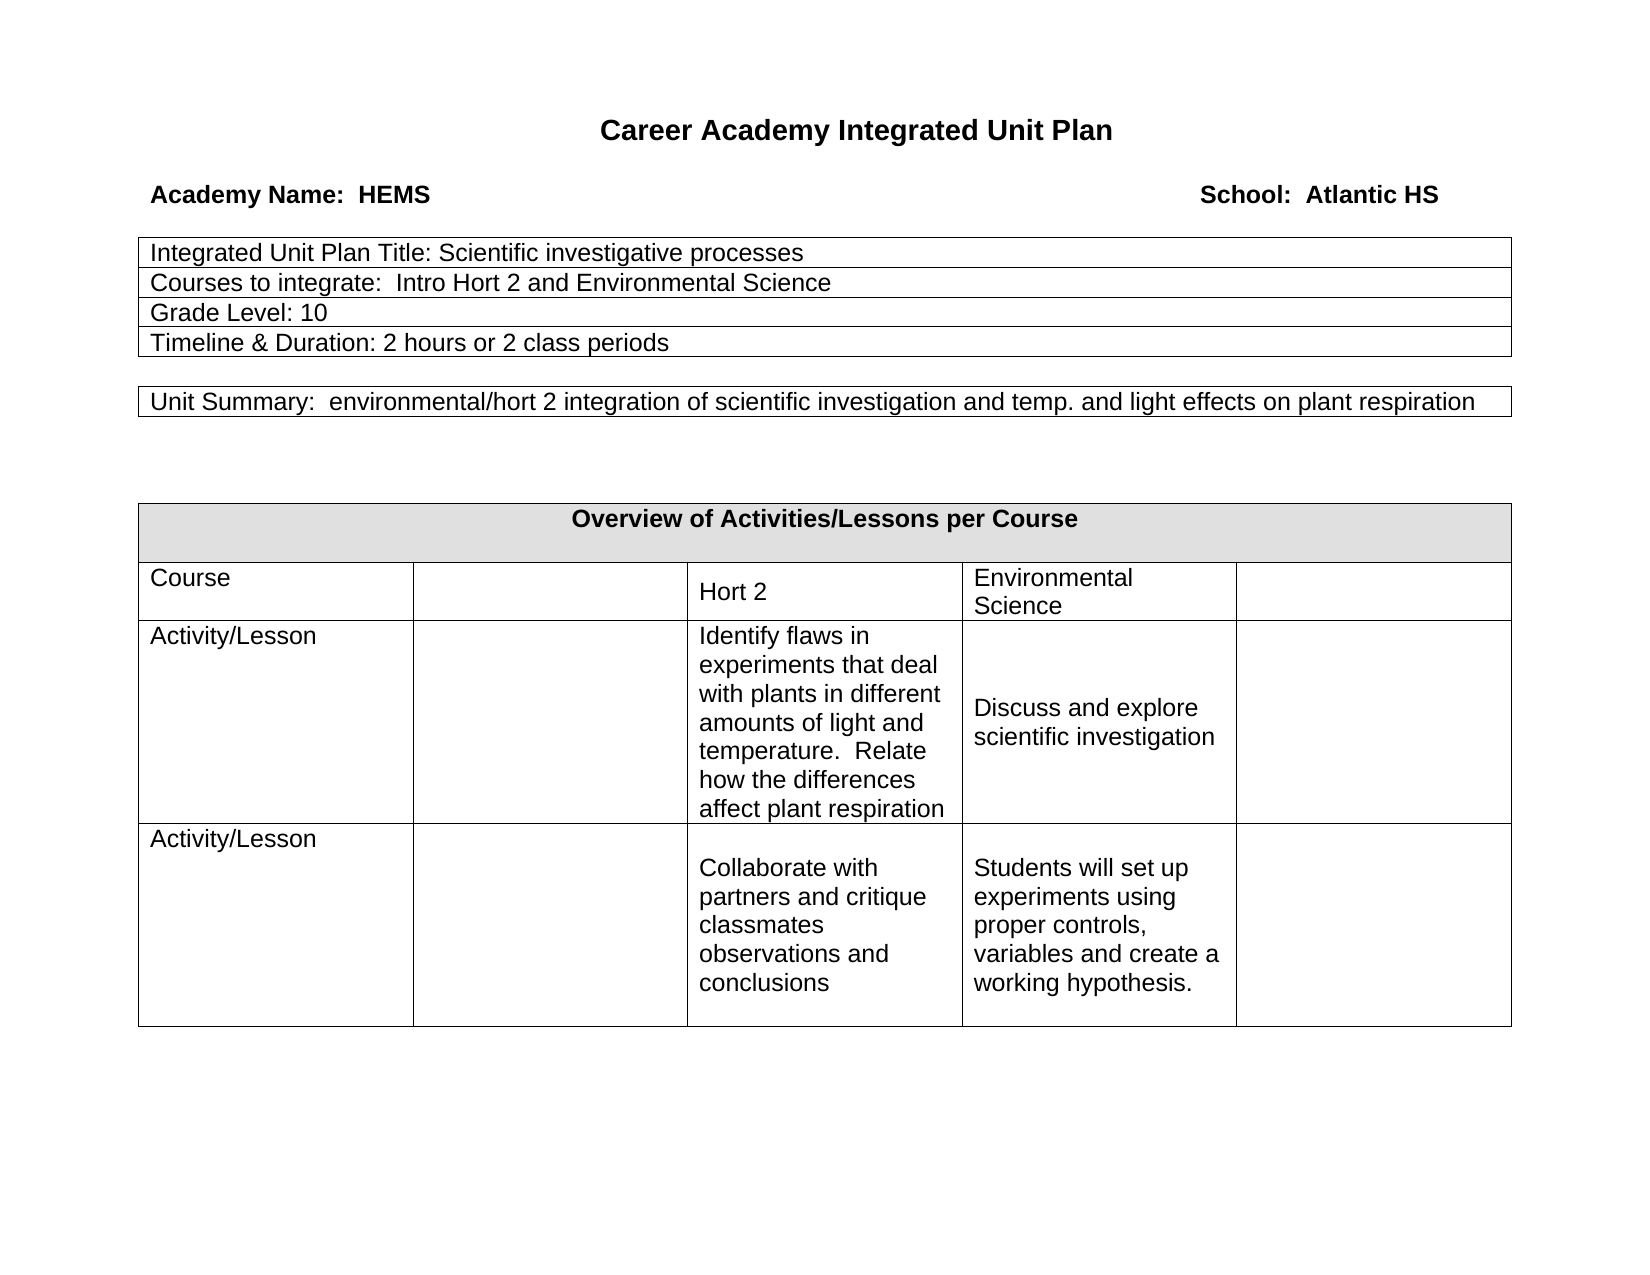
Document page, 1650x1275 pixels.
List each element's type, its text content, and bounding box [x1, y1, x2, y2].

table_cell Grade Level: 10 [139, 298, 1511, 326]
table_cell [414, 563, 687, 620]
table_cell Environmental Science [963, 563, 1236, 620]
table_cell Students will set up experiments using proper controls, variables and create a working hypothesis. [963, 824, 1236, 1026]
table_cell [414, 621, 687, 822]
table_cell [414, 824, 687, 1026]
table_cell Hort 2 [688, 563, 962, 620]
text Academy Name: HEMS School: Atlantic HS [150, 179, 1500, 208]
table_cell Course [139, 563, 413, 620]
table_cell Discuss and explore scientific investigation [963, 621, 1236, 822]
table_cell Courses to integrate: Intro Hort 2 and Environmental Science [139, 268, 1511, 297]
table_cell Collaborate with partners and critique classmates observations and conclusions [688, 824, 962, 1026]
text Integrated Unit Plan [150, 112, 1500, 146]
table_header Overview of Activities/Lessons per Course [139, 504, 1511, 562]
table_cell [1237, 824, 1511, 1026]
table_cell [1237, 563, 1511, 620]
table_cell Activity/Lesson [139, 824, 413, 1026]
table_cell [1237, 621, 1511, 822]
table_header Unit Summary: environmental/hort 2 integration of scientific investigation and temp. and light effects on plant respiration [139, 387, 1511, 416]
table_cell Timeline & Duration: 2 hours or 2 class periods [139, 327, 1511, 356]
table_header Integrated Unit Plan Title: Scientific investigative processes [139, 238, 1511, 267]
table_cell Identify flaws in experiments that deal with plants in different amounts of light and temperature. Relate how the differences affect plant respiration [688, 621, 962, 822]
table_cell Activity/Lesson [139, 621, 413, 822]
